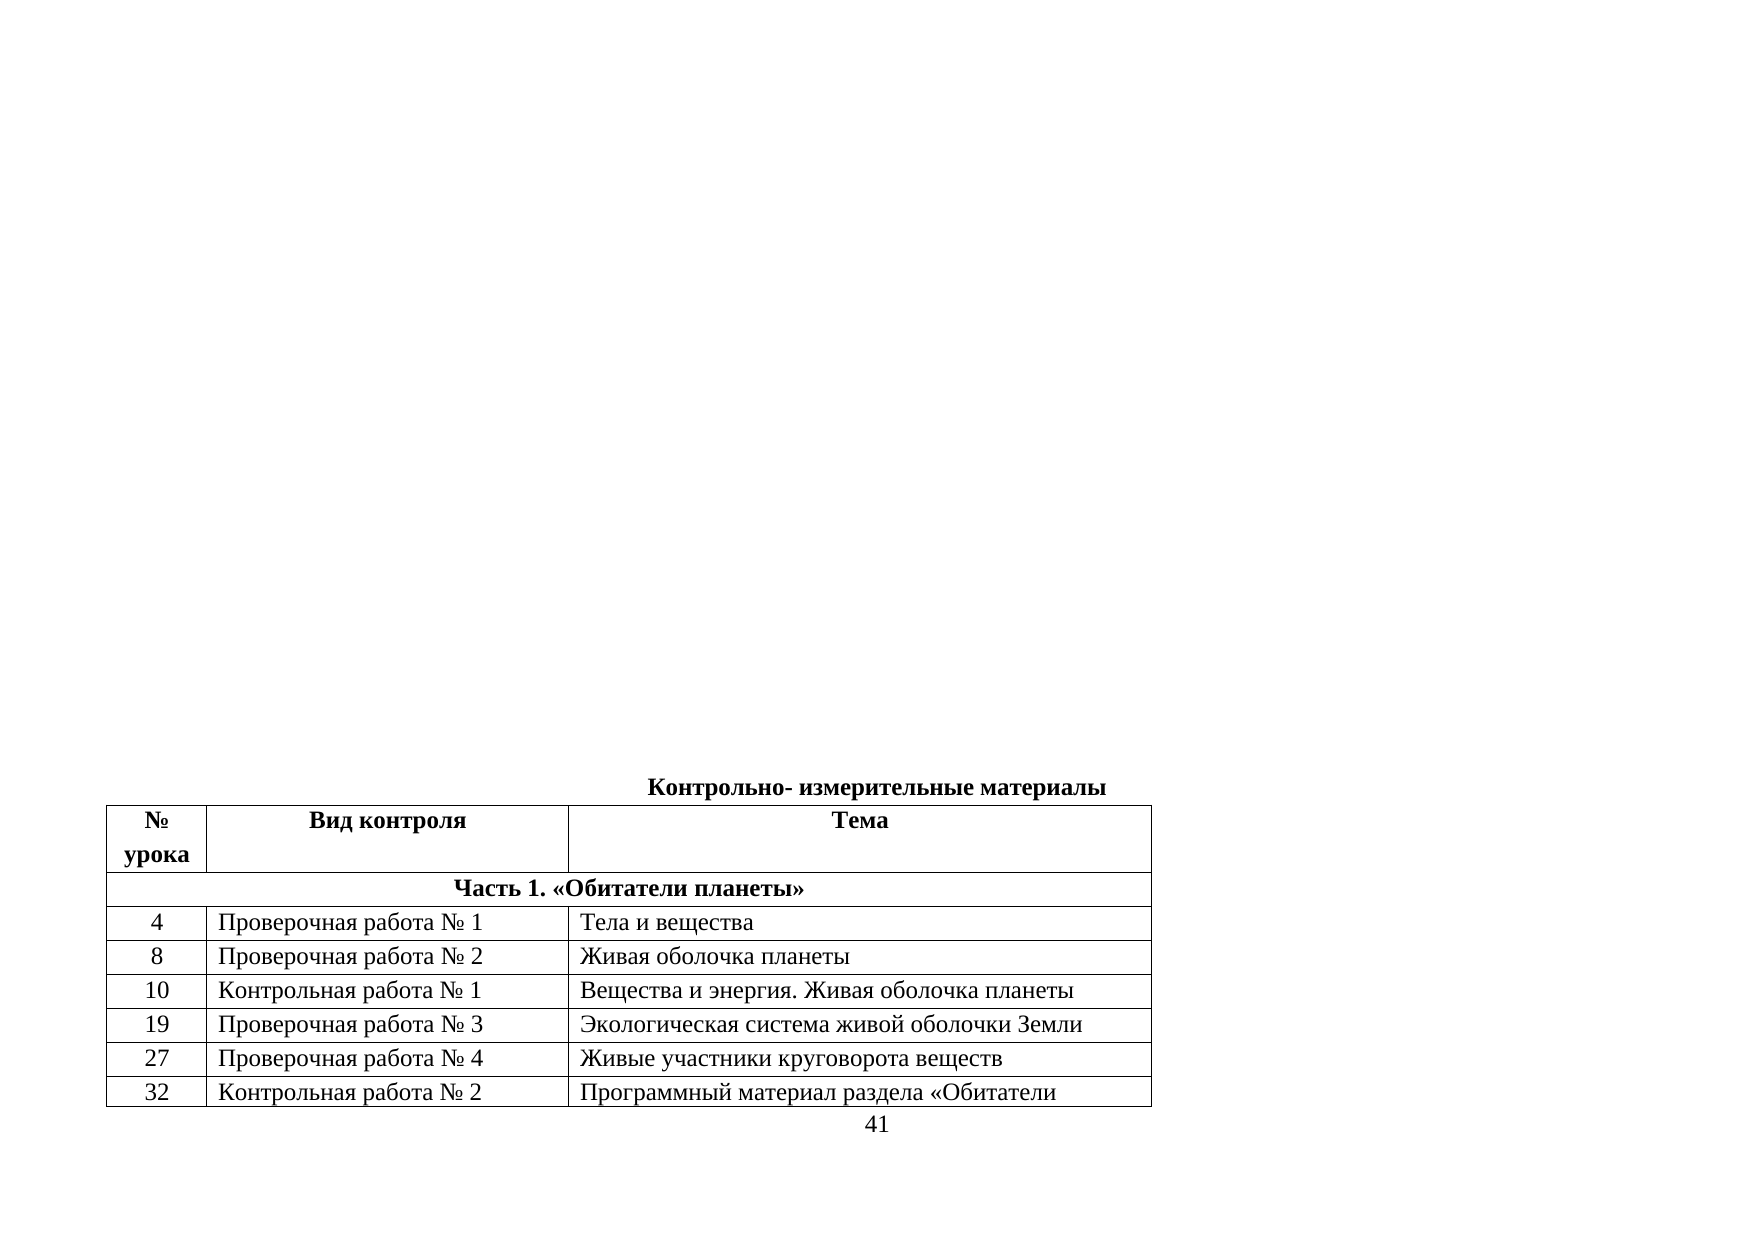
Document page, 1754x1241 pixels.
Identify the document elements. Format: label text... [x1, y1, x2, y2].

table_cell Живая оболочка планеты [569, 941, 1151, 974]
table_cell Проверочная работа № 3 [207, 1009, 568, 1042]
table_cell Тела и вещества [569, 907, 1151, 940]
table_cell Контрольная работа № 1 [207, 975, 568, 1008]
table_cell 19 [107, 1009, 206, 1042]
table_cell 4 [107, 907, 206, 940]
table_cell Проверочная работа № 4 [207, 1043, 568, 1076]
table_cell 10 [107, 975, 206, 1008]
table_cell Вещества и энергия. Живая оболочка планеты [569, 975, 1151, 1008]
table_cell Проверочная работа № 2 [207, 941, 568, 974]
text Контрольно- измерительные материалы [118, 772, 1636, 800]
table_cell Проверочная работа № 1 [207, 907, 568, 940]
table_cell Экологическая система живой оболочки Земли [569, 1009, 1151, 1042]
table_cell Живые участники круговорота веществ [569, 1043, 1151, 1076]
table_cell 8 [107, 941, 206, 974]
table_header № урока [107, 806, 206, 872]
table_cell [569, 1077, 1151, 1106]
table_cell Часть 1. «Обитатели планеты» [107, 873, 1151, 906]
table_cell 32 [107, 1077, 206, 1106]
table_header Вид контроля [207, 806, 568, 872]
table_cell 27 [107, 1043, 206, 1076]
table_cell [207, 1077, 568, 1106]
table_header Тема [569, 806, 1151, 872]
